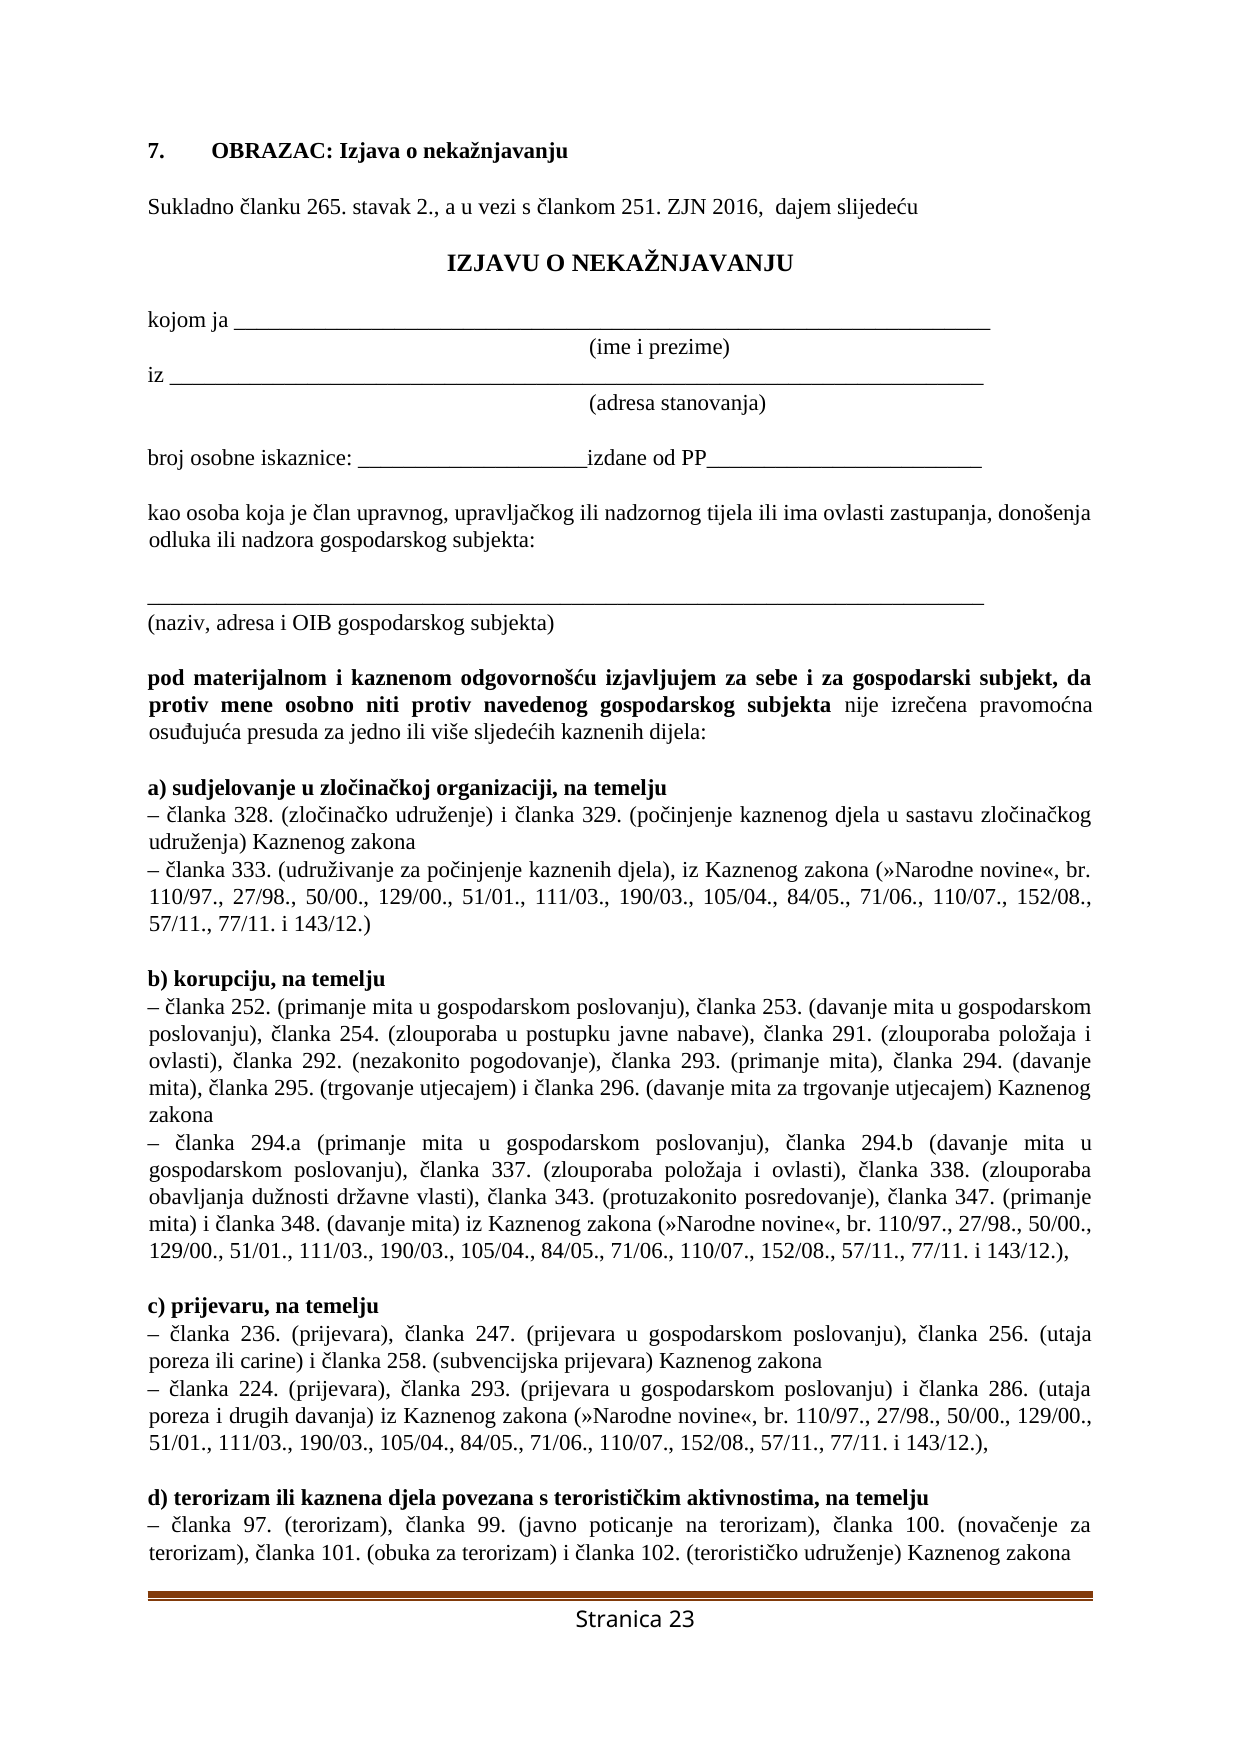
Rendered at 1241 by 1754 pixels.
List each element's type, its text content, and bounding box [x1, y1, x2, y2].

text (naziv, adresa i OIB gospodarskog subjekta) [147, 609, 1093, 635]
text (ime i prezime) [589, 333, 1093, 360]
text (adresa stanovanja) [589, 389, 1093, 415]
text Sukladno članku 265. stavak 2., a u vezi s člankom 251. ZJN 2016, dajem slijedeću [147, 193, 1093, 219]
text broj osobne iskaznice: ____________________izdane od PP________________________ [147, 444, 1093, 470]
text iz _______________________________________________________________________ [147, 361, 1093, 387]
text IZJAVU O NEKAŽNJAVANJU [147, 248, 1093, 277]
text pod materijalnom i kaznenom odgovornošću izjavljujem za sebe i za gospodarski subjekt, da protiv mene osobno niti protiv navedenog gospodarskog subjekta nije izrečena pravomoćna osuđujuća presuda za jedno ili više sljedećih kaznenih dijela: [147, 664, 1093, 745]
text a) sudjelovanje u zločinačkoj organizaciji, na temelju [147, 773, 1093, 800]
text kojom ja __________________________________________________________________ [147, 306, 1093, 332]
text _________________________________________________________________________ [147, 581, 1093, 608]
text – članka 236. (prijevara), članka 247. (prijevara u gospodarskom poslovanju), članka 256. (utaja poreza ili carine) i članka 258. (subvencijska prijevara) Kaznenog zakona [147, 1320, 1093, 1373]
text – članka 294.a (primanje mita u gospodarskom poslovanju), članka 294.b (davanje mita u gospodarskom poslovanju), članka 337. (zlouporaba položaja i ovlasti), članka 338. (zlouporaba obavljanja dužnosti državne vlasti), članka 343. (protuzakonito posredovanje), članka 347. (primanje mita) i članka 348. (davanje mita) iz Kaznenog zakona (»Narodne novine«, br. 110/97., 27/98., 50/00., 129/00., 51/01., 111/03., 190/03., 105/04., 84/05., 71/06., 110/07., 152/08., 57/11., 77/11. i 143/12.), [147, 1129, 1093, 1263]
text – članka 252. (primanje mita u gospodarskom poslovanju), članka 253. (davanje mita u gospodarskom poslovanju), članka 254. (zlouporaba u postupku javne nabave), članka 291. (zlouporaba položaja i ovlasti), članka 292. (nezakonito pogodovanje), članka 293. (primanje mita), članka 294. (davanje mita), članka 295. (trgovanje utjecajem) i članka 296. (davanje mita za trgovanje utjecajem) Kaznenog zakona [147, 993, 1093, 1127]
text – članka 224. (prijevara), članka 293. (prijevara u gospodarskom poslovanju) i članka 286. (utaja poreza i drugih davanja) iz Kaznenog zakona (»Narodne novine«, br. 110/97., 27/98., 50/00., 129/00., 51/01., 111/03., 190/03., 105/04., 84/05., 71/06., 110/07., 152/08., 57/11., 77/11. i 143/12.), [147, 1374, 1093, 1455]
subtitle OBRAZAC: Izjava o nekažnjavanju [147, 137, 1092, 163]
text – članka 333. (udruživanje za počinjenje kaznenih djela), iz Kaznenog zakona (»Narodne novine«, br. 110/97., 27/98., 50/00., 129/00., 51/01., 111/03., 190/03., 105/04., 84/05., 71/06., 110/07., 152/08., 57/11., 77/11. i 143/12.) [147, 856, 1093, 936]
text – članka 97. (terorizam), članka 99. (javno poticanje na terorizam), članka 100. (novačenje za terorizam), članka 101. (obuka za terorizam) i članka 102. (terorističko udruženje) Kaznenog zakona [147, 1512, 1093, 1565]
text d) terorizam ili kaznena djela povezana s terorističkim aktivnostima, na temelju [147, 1484, 1093, 1510]
text kao osoba koja je član upravnog, upravljačkog ili nadzornog tijela ili ima ovlasti zastupanja, donošenja odluka ili nadzora gospodarskog subjekta: [147, 499, 1093, 552]
text – članka 328. (zločinačko udruženje) i članka 329. (počinjenje kaznenog djela u sastavu zločinačkog udruženja) Kaznenog zakona [147, 801, 1093, 854]
text c) prijevaru, na temelju [147, 1292, 1093, 1319]
text b) korupciju, na temelju [147, 965, 1093, 992]
